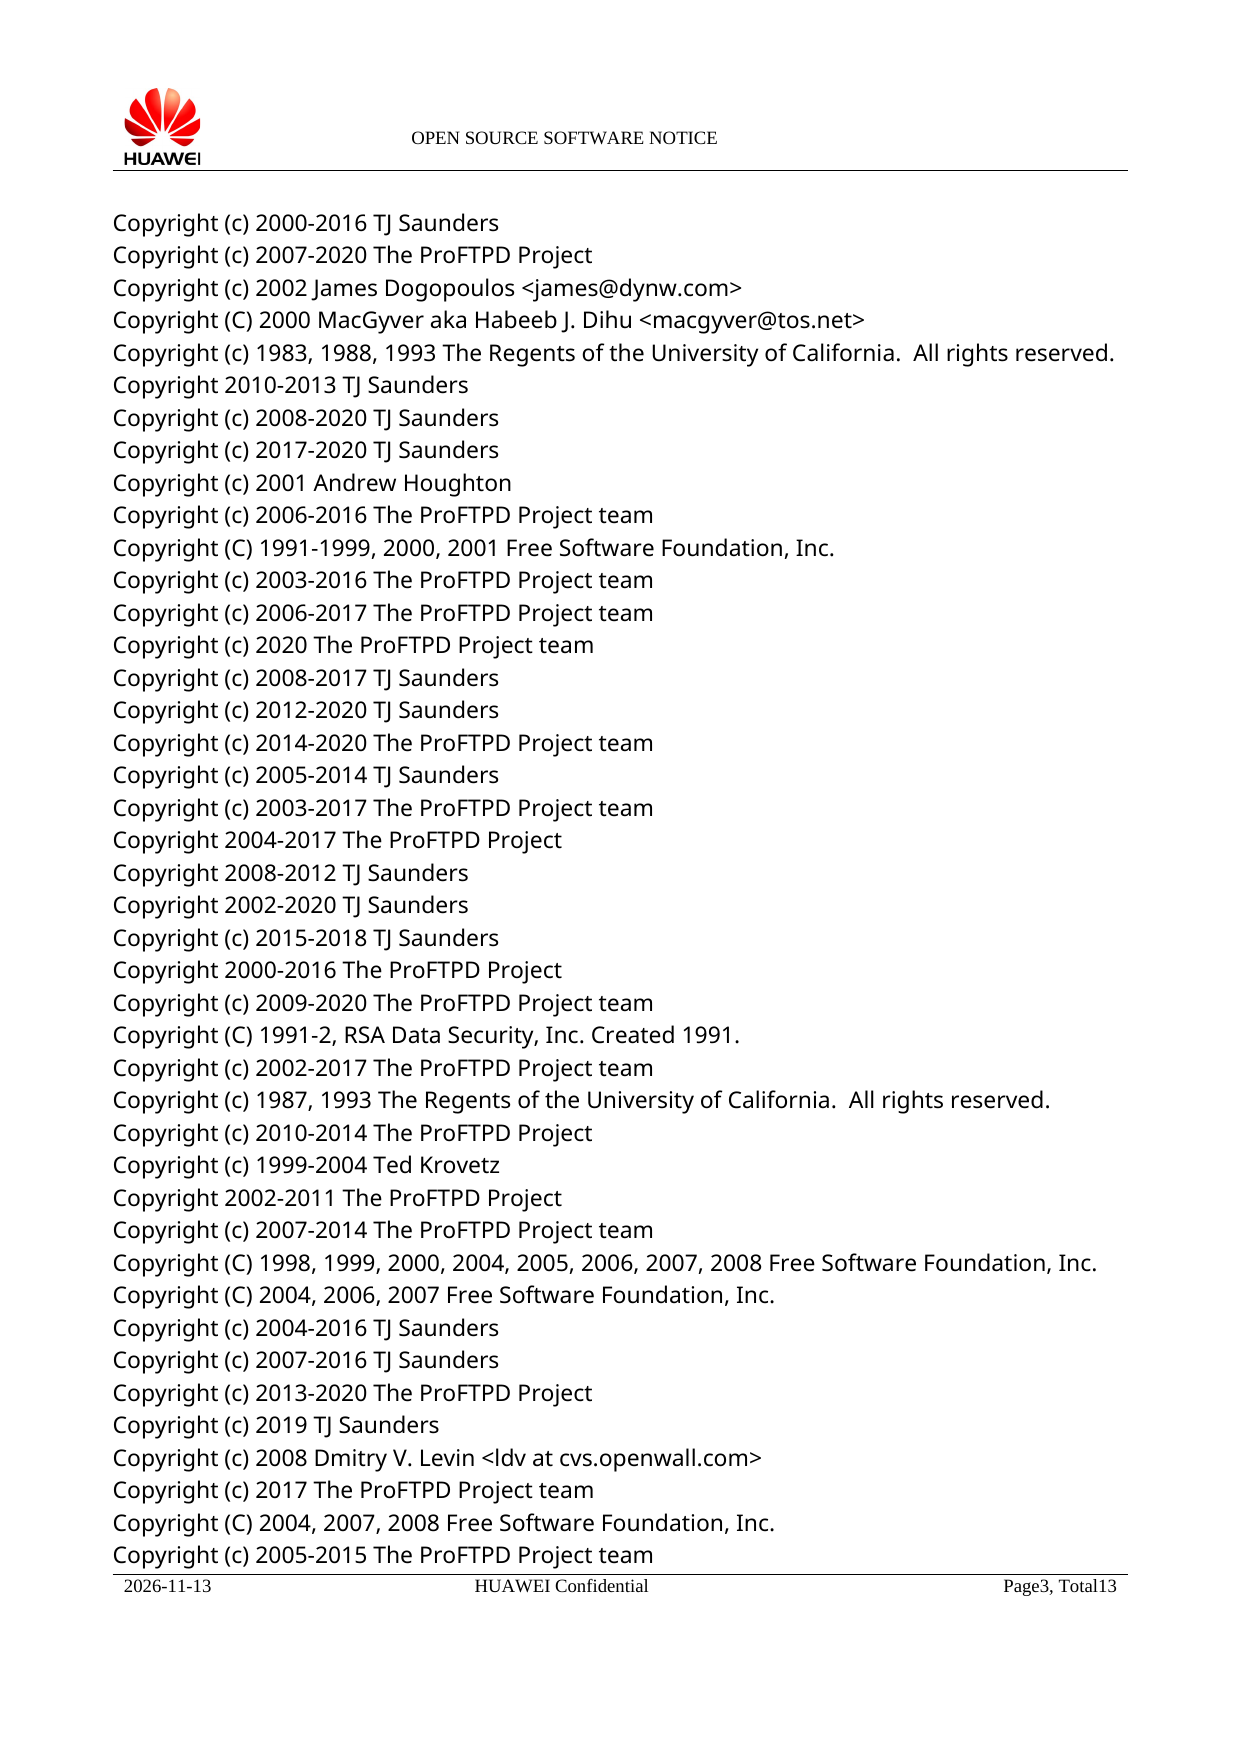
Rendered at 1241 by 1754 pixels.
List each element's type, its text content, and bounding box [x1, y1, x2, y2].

picture [124, 88, 201, 165]
text Copyright (c) 2008-2020 TJ Saunders Copyright (c) 2017-2020 TJ Saunders Copyright (c) 2001 Andrew Houghton Copyright (c) 2006-2016 The ProFTPD Project team Copyright (C) 1991-1999, 2000, 2001 Free Software Foundation, Inc. Copyright (c) 2003-2016 The ProFTPD Project team Copyright (c) 2006-2017 The ProFTPD Project team Copyright (c) 2020 The ProFTPD Project team Copyright (c) 2008-2017 TJ Saunders Copyright (c) 2012-2020 TJ Saunders Copyright (c) 2014-2020 The ProFTPD Project team Copyright (c) 2005-2014 TJ Saunders Copyright (c) 2003-2017 The ProFTPD Project team Copyright 2004-2017 The ProFTPD Project Copyright 2008-2012 TJ Saunders Copyright 2002-2020 TJ Saunders [112, 401, 1128, 921]
